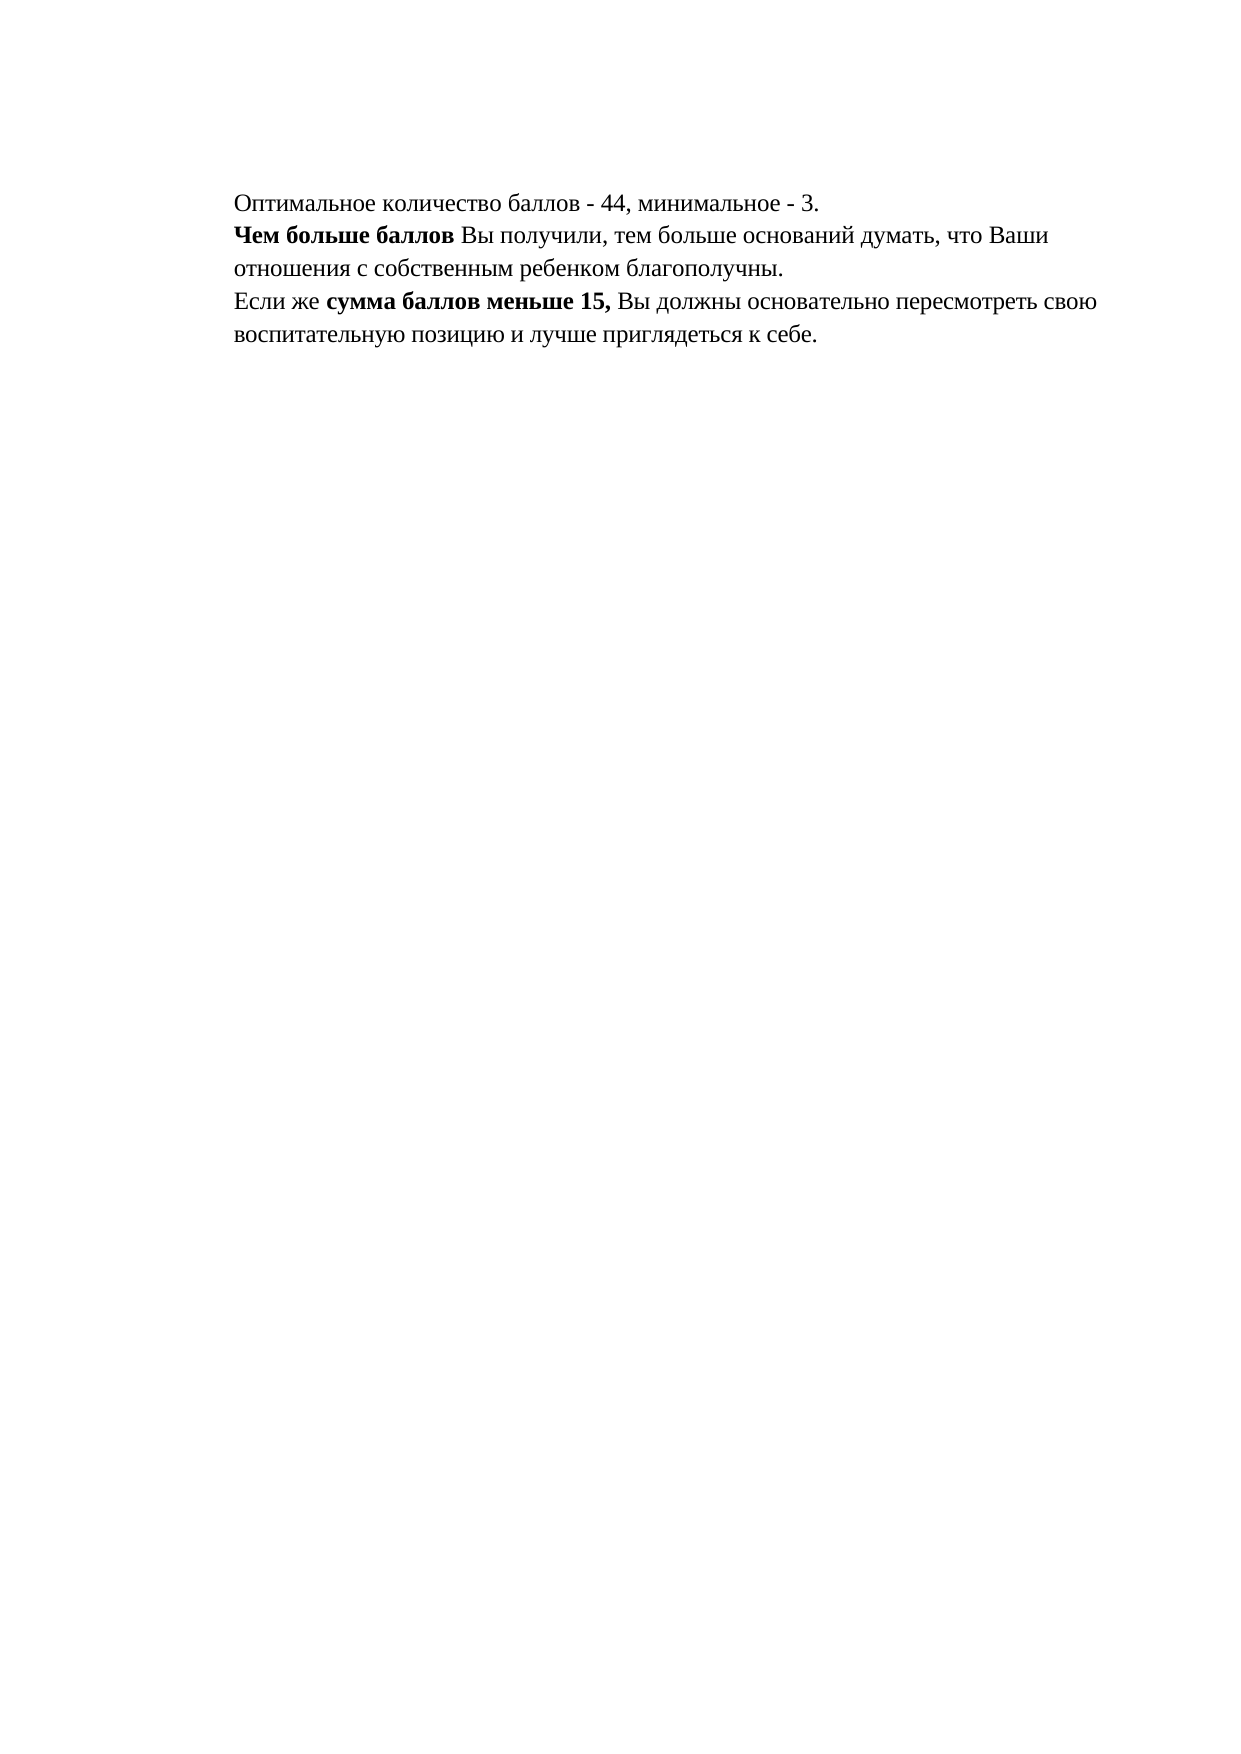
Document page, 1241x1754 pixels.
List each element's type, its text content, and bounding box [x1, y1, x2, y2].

text Если же сумма баллов меньше 15, Вы должны основательно пересмотреть свою воспитательную позицию и лучше приглядеться к себе. [233, 282, 1148, 348]
text Чем больше баллов Вы получили, тем больше оснований думать, что Ваши отношения с собственным ребенком благополучны. [233, 217, 1148, 282]
text Оптимальное количество баллов - 44, минимальное - 3. [233, 184, 1148, 217]
